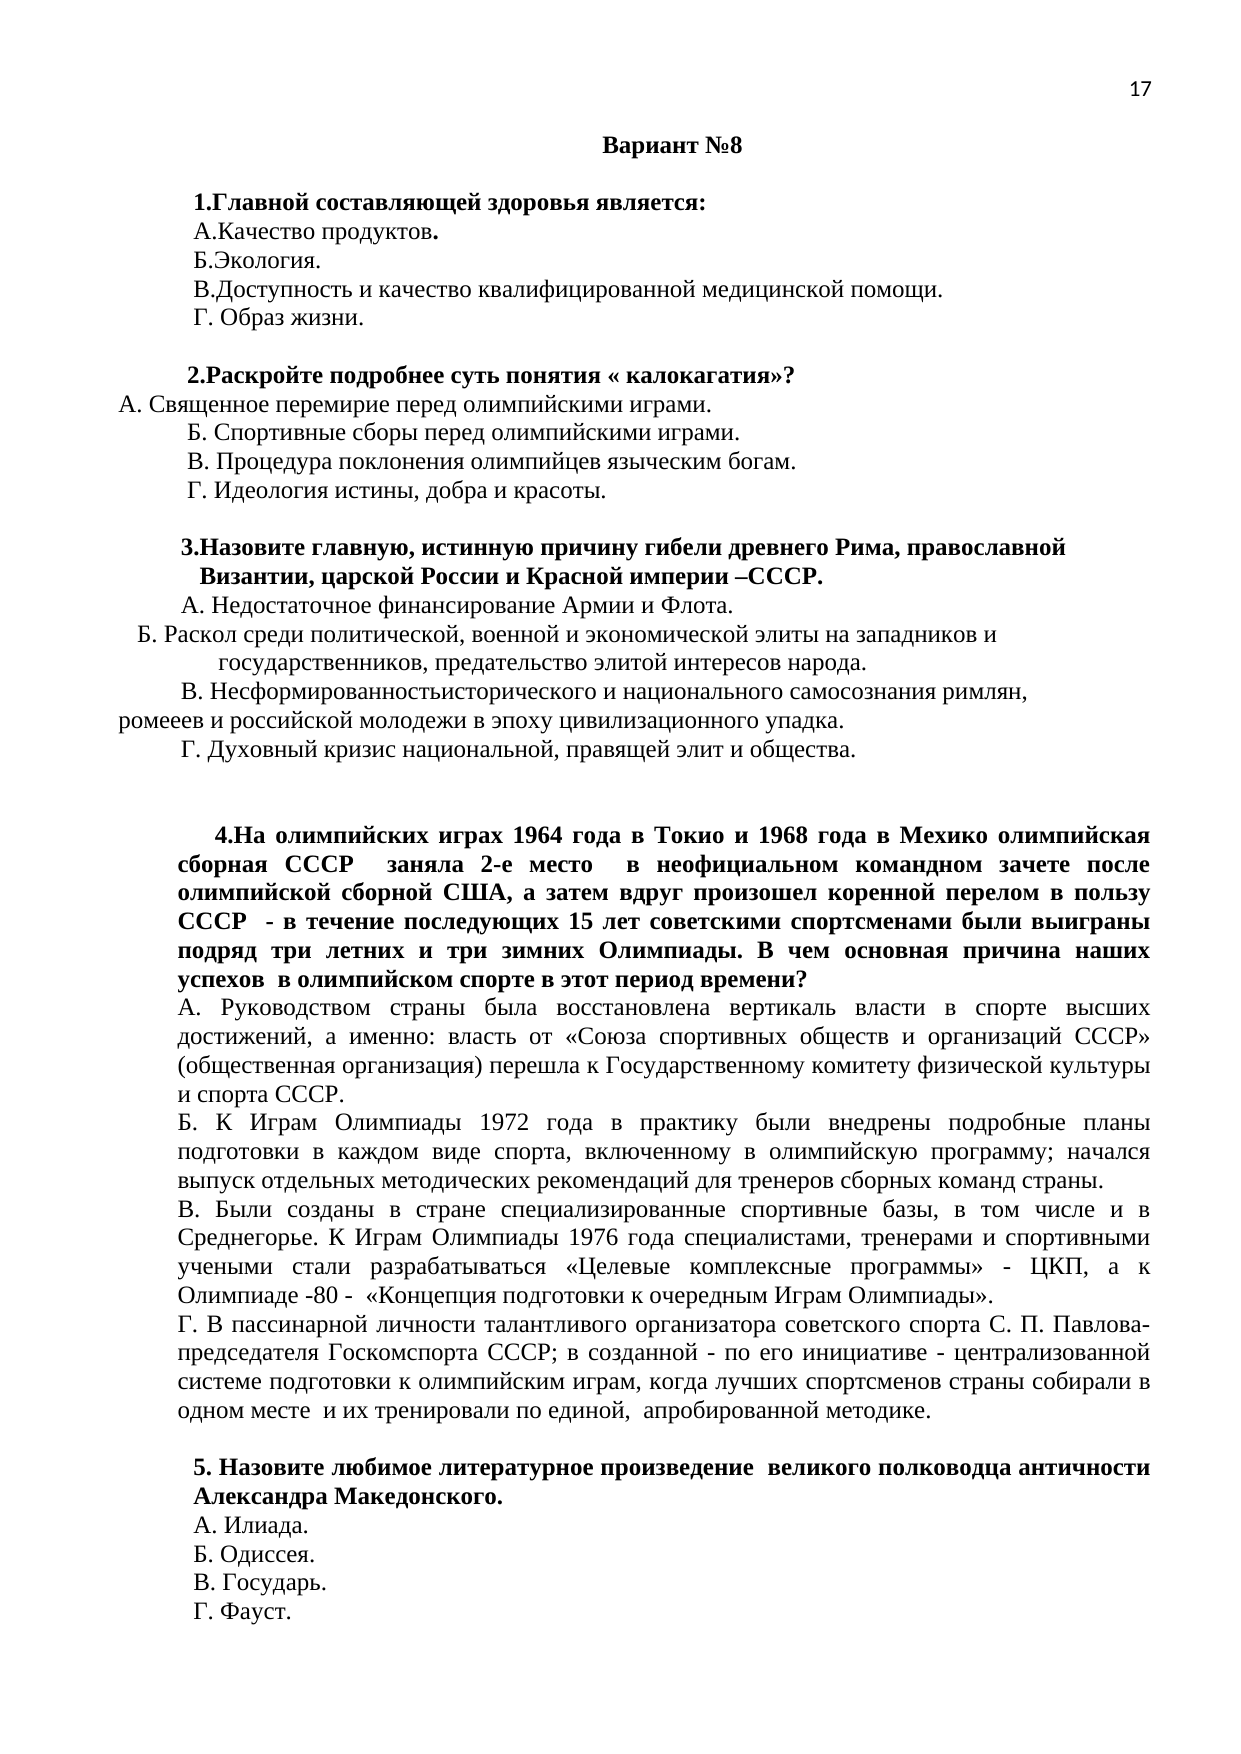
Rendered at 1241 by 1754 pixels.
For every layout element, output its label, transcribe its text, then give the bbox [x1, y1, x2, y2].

text А.Качество продуктов. [193, 216, 1152, 245]
text Г. Идеология истины, добра и красоты. [118, 475, 1152, 504]
text государственников, предательство элитой интересов народа. [118, 647, 1152, 676]
text Г. Духовный кризис национальной, правящей элит и общества. [118, 734, 1152, 762]
text 3.Назовите главную, истинную причину гибели древнего Рима, православной [118, 532, 1152, 561]
text 2.Раскройте подробнее суть понятия « калокагатия»? [118, 360, 1152, 389]
text 5. Назовите любимое литературное произведение великого полководца античности Александра Македонского. [193, 1452, 1152, 1510]
text А. Священное перемирие перед олимпийскими играми. [118, 389, 1152, 417]
text Б.Экология. [193, 245, 1152, 274]
text Б. Одиссея. [193, 1539, 1152, 1567]
text В. Государь. [193, 1567, 1152, 1596]
text Византии, царской России и Красной империи –СССР. [118, 561, 1152, 590]
text В. Процедура поклонения олимпийцев языческим богам. [118, 446, 1152, 475]
text А. Недостаточное финансирование Армии и Флота. [118, 590, 1152, 619]
text ромееев и российской молодежи в эпоху цивилизационного упадка. [118, 705, 1152, 734]
text Б. Спортивные сборы перед олимпийскими играми. [118, 417, 1152, 446]
text В.Доступность и качество квалифицированной медицинской помощи. [193, 274, 1152, 302]
text А. Руководством страны была восстановлена вертикаль власти в спорте высших достижений, а именно: власть от «Союза спортивных обществ и организаций СССР» (общественная организация) перешла к Государственному комитету физической культуры и спорта СССР. [177, 992, 1152, 1107]
text 4.На олимпийских играх 1964 года в Токио и 1968 года в Мехико олимпийская сборная СССР заняла 2-е место в неофициальном командном зачете после олимпийской сборной США, а затем вдруг произошел коренной перелом в пользу СССР - в течение последующих 15 лет советскими спортсменами были выиграны подряд три летних и три зимних Олимпиады. В чем основная причина наших успехов в олимпийском спорте в этот период времени? [118, 820, 1152, 992]
text Б. Раскол среди политической, военной и экономической элиты на западников и [118, 619, 1152, 647]
text 1.Главной составляющей здоровья является: [193, 187, 1152, 216]
text Б. К Играм Олимпиады 1972 года в практику были внедрены подробные планы подготовки в каждом виде спорта, включенному в олимпийскую программу; начался выпуск отдельных методических рекомендаций для тренеров сборных команд страны. [177, 1107, 1152, 1194]
text Г. Образ жизни. [193, 302, 1152, 331]
text А. Илиада. [193, 1510, 1152, 1539]
text В. Несформированностьисторического и национального самосознания римлян, [118, 676, 1152, 705]
text В. Были созданы в стране специализированные спортивные базы, в том числе и в Среднегорье. К Играм Олимпиады 1976 года специалистами, тренерами и спортивными учеными стали разрабатываться «Целевые комплексные программы» - ЦКП, а к Олимпиаде -80 - «Концепция подготовки к очередным Играм Олимпиады». [177, 1194, 1152, 1309]
text Вариант №8 [193, 130, 1152, 159]
text Г. Фауст. [193, 1596, 1152, 1625]
text Г. В пассинарной личности талантливого организатора советского спорта С. П. Павлова- председателя Госкомспорта СССР; в созданной - по его инициативе - централизованной системе подготовки к олимпийским играм, когда лучших спортсменов страны собирали в одном месте и их тренировали по единой, апробированной методике. [177, 1309, 1152, 1424]
